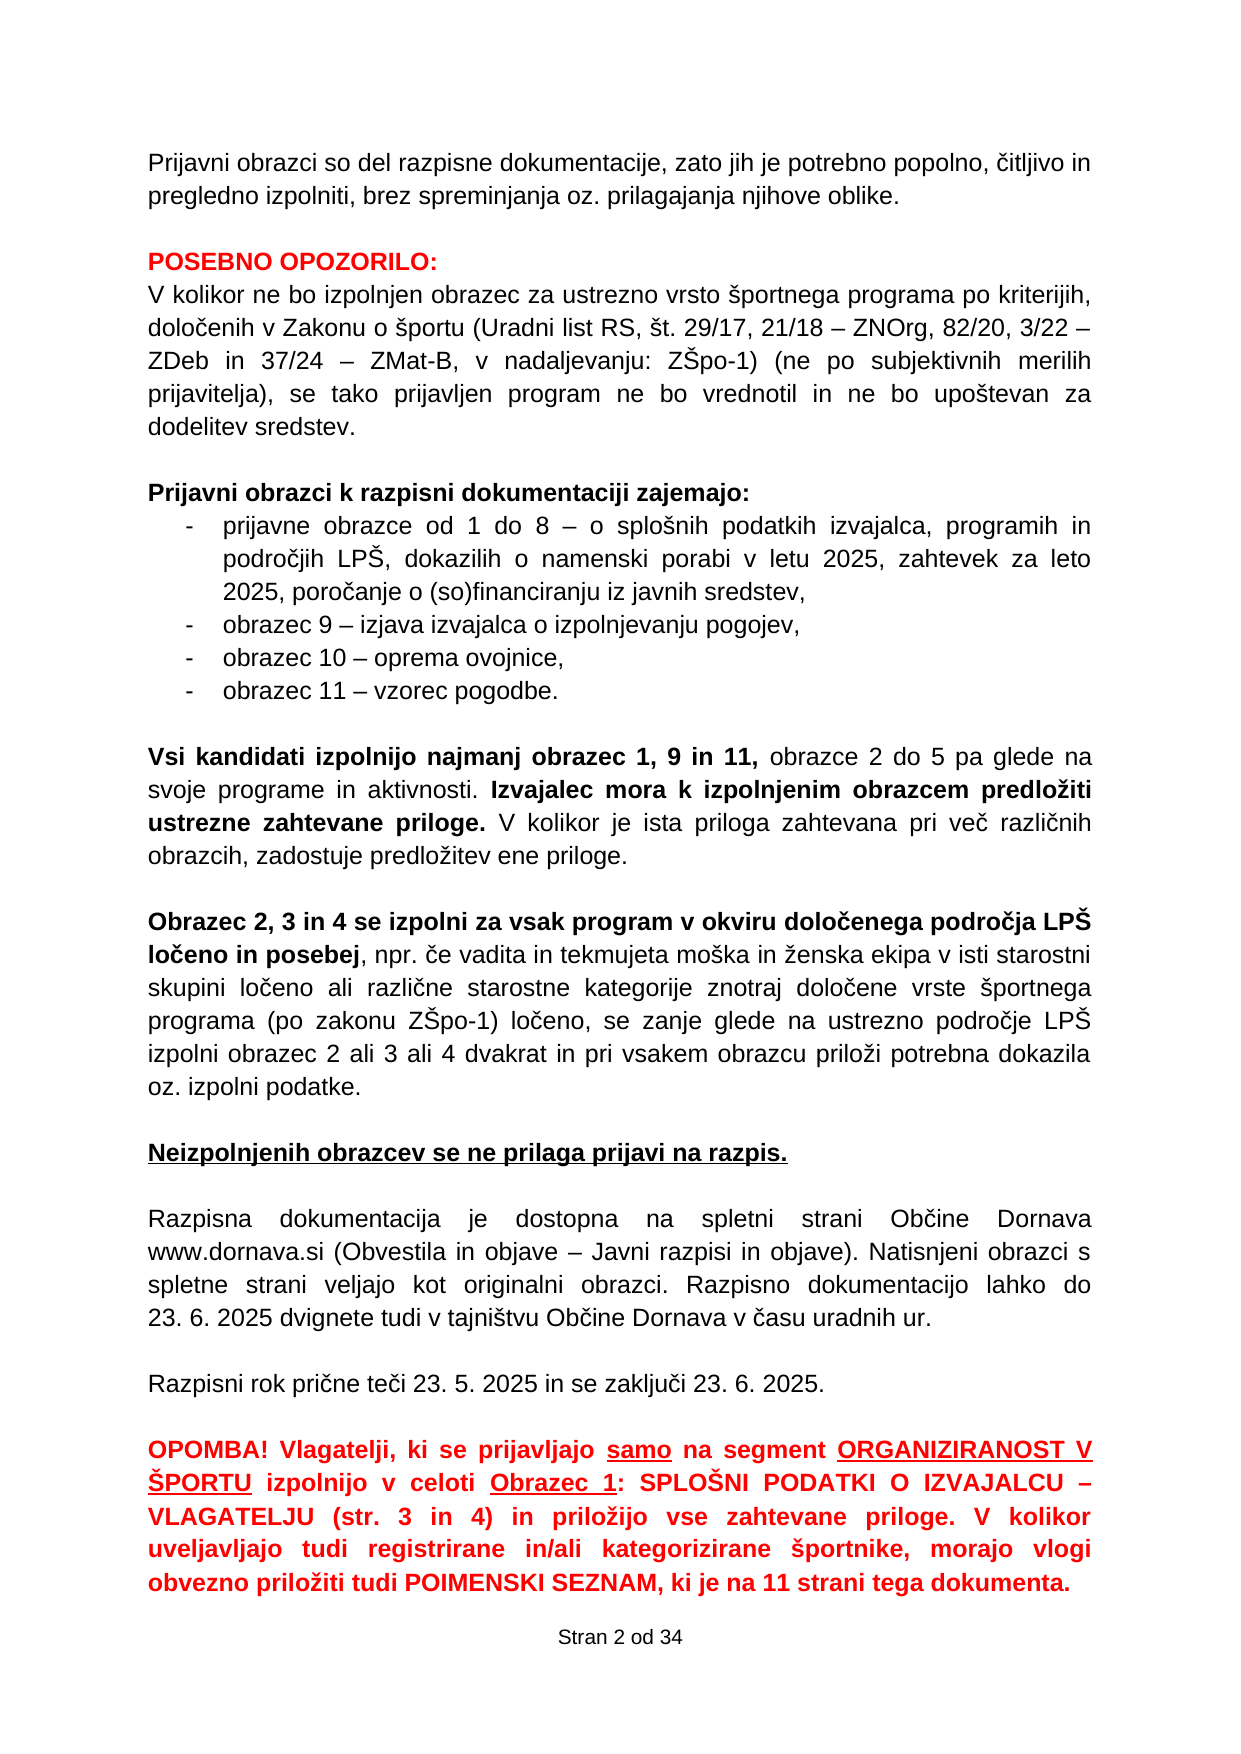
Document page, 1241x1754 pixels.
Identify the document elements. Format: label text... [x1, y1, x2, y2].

list obrazec 9 – izjava izvajalca o izpolnjevanju pogojev, [185, 610, 1093, 639]
text Razpisni rok prične teči 23. 5. 2025 in se zaključi 23. 6. 2025. [148, 1369, 1093, 1398]
text Vsi kandidati izpolnijo najmanj obrazec 1, 9 in 11, obrazce 2 do 5 pa glede na svoje programe in aktivnosti. Izvajalec mora k izpolnjenim obrazcem predložiti ustrezne zahtevane priloge. V kolikor je ista priloga zahtevana pri več različnih obrazcih, zadostuje predložitev ene priloge. [148, 742, 1093, 870]
text Razpisna dokumentacija je dostopna na spletni strani Občine Dornava www.dornava.si (Obvestila in objave – Javni razpisi in objave). Natisnjeni obrazci s spletne strani veljajo kot originalni obrazci. Razpisno dokumentacijo lahko do 23. 6. 2025 dvignete tudi v tajništvu Občine Dornava v času uradnih ur. [148, 1204, 1093, 1332]
text Prijavni obrazci k razpisni dokumentaciji zajemajo: [148, 478, 1093, 507]
text OPOMBA! Vlagatelji, ki se prijavljajo samo na segment ORGANIZIRANOST V ŠPORTU izpolnijo v celoti Obrazec 1: SPLOŠNI PODATKI O IZVAJALCU – VLAGATELJU (str. 3 in 4) in priložijo vse zahtevane priloge. V kolikor uveljavljajo tudi registrirane in/ali kategorizirane športnike, morajo vlogi obvezno priložiti tudi POIMENSKI SEZNAM, ki je na 11 strani tega dokumenta. [148, 1435, 1093, 1596]
list obrazec 11 – vzorec pogodbe. [185, 676, 1093, 705]
list obrazec 10 – oprema ovojnice, [185, 643, 1093, 672]
text Obrazec 2, 3 in 4 se izpolni za vsak program v okviru določenega področja LPŠ ločeno in posebej, npr. če vadita in tekmujeta moška in ženska ekipa v isti starostni skupini ločeno ali različne starostne kategorije znotraj določene vrste športnega programa (po zakonu ZŠpo-1) ločeno, se zanje glede na ustrezno področje LPŠ izpolni obrazec 2 ali 3 ali 4 dvakrat in pri vsakem obrazcu priloži potrebna dokazila oz. izpolni podatke. [148, 907, 1093, 1101]
text V kolikor ne bo izpolnjen obrazec za ustrezno vrsto športnega programa po kriterijih, določenih v Zakonu o športu (Uradni list RS, št. 29/17, 21/18 – ZNOrg, 82/20, 3/22 – ZDeb in 37/24 – ZMat-B, v nadaljevanju: ZŠpo-1) (ne po subjektivnih merilih prijavitelja), se tako prijavljen program ne bo vrednotil in ne bo upoštevan za dodelitev sredstev. [148, 280, 1093, 441]
text Prijavni obrazci so del razpisne dokumentacije, zato jih je potrebno popolno, čitljivo in pregledno izpolniti, brez spreminjanja oz. prilagajanja njihove oblike. [148, 148, 1093, 209]
list prijavne obrazce od 1 do 8 – o splošnih podatkih izvajalca, programih in področjih LPŠ, dokazilih o namenski porabi v letu 2025, zahtevek za leto 2025, poročanje o (so)financiranju iz javnih sredstev, [185, 511, 1093, 606]
text POSEBNO OPOZORILO: [148, 247, 1093, 275]
text Neizpolnjenih obrazcev se ne prilaga prijavi na razpis. [148, 1138, 1093, 1167]
